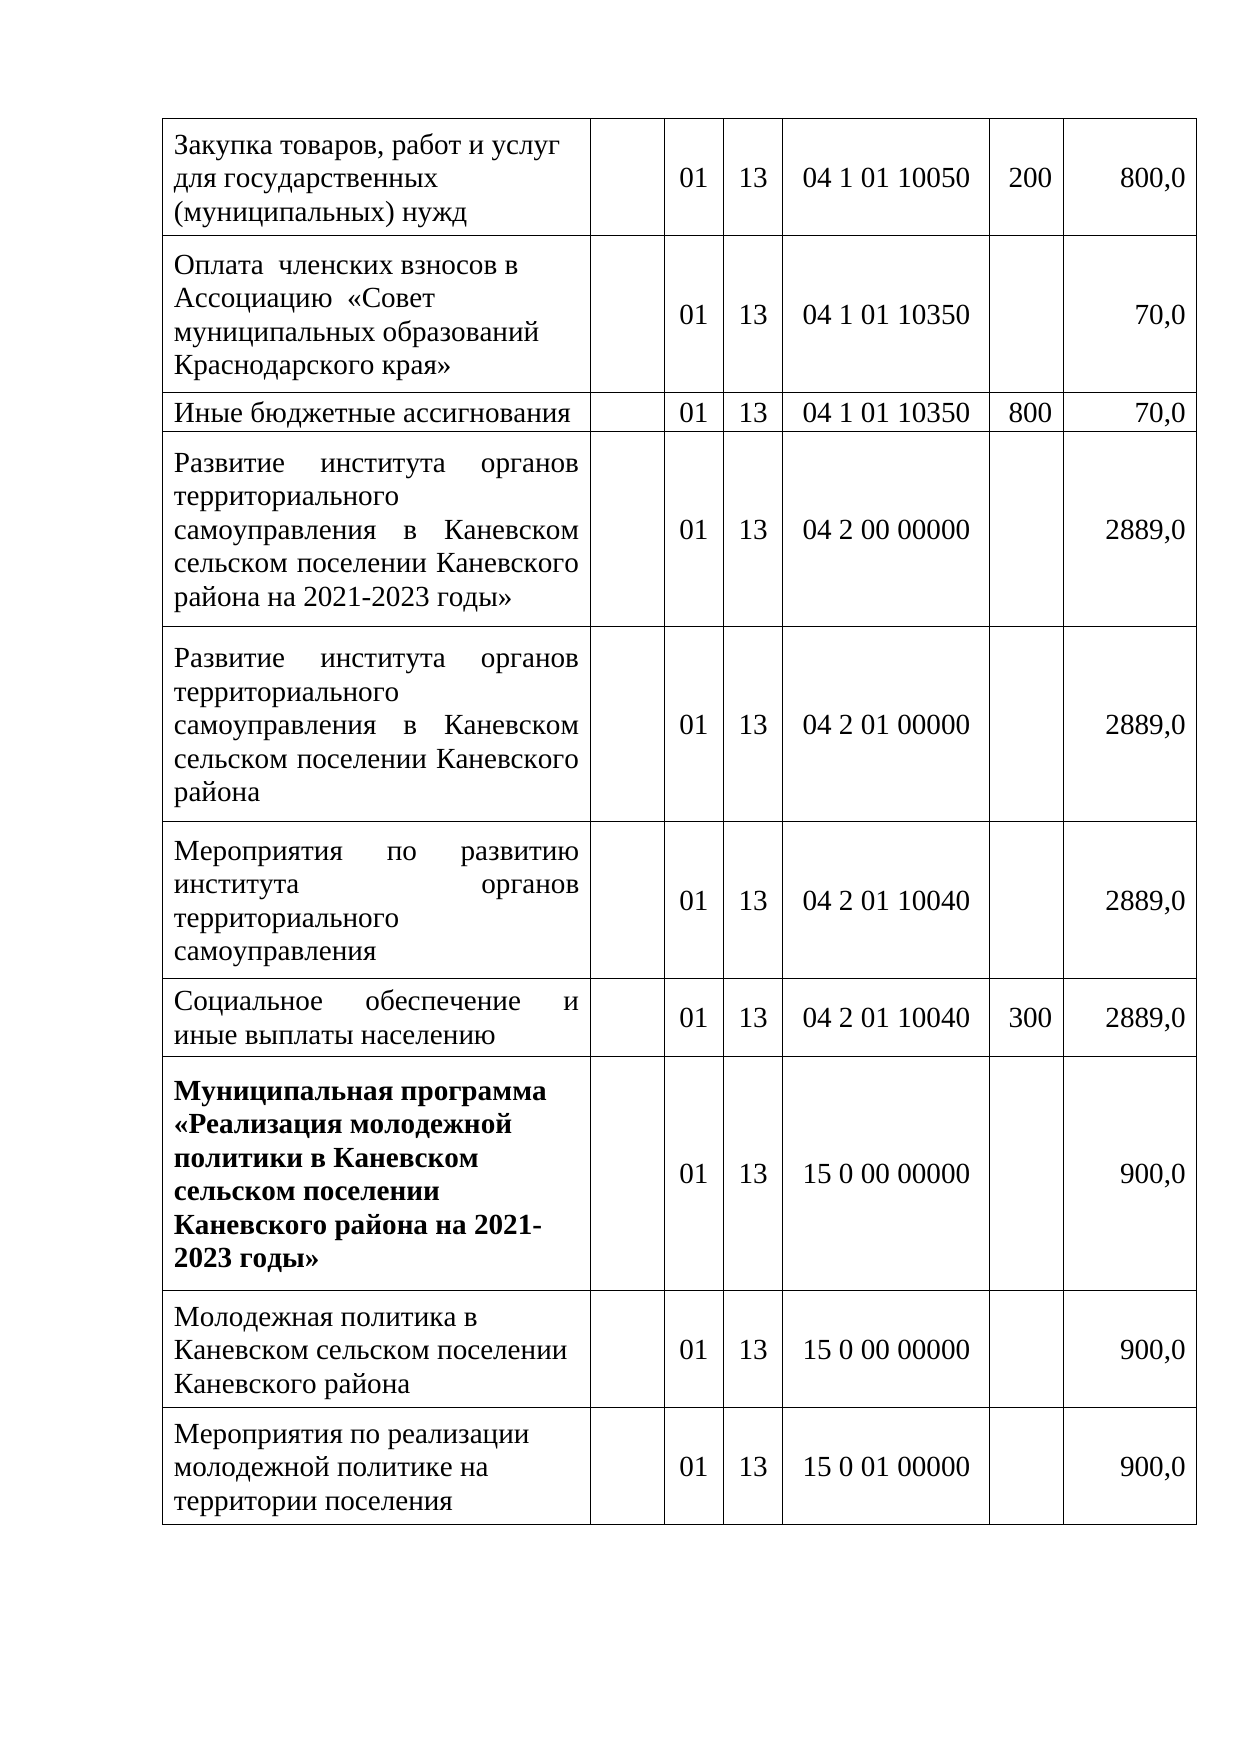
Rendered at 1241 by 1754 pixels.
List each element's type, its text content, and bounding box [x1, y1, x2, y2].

table_cell [990, 627, 1063, 821]
table_cell [591, 822, 664, 977]
table_cell 13 [724, 236, 782, 392]
table_cell [591, 1408, 664, 1524]
table_cell [591, 432, 664, 626]
table_cell Мероприятия по реализации молодежной политике на территории поселения [163, 1408, 590, 1524]
table_cell 04 1 01 10350 [783, 393, 989, 431]
table_cell 900,0 [1064, 1057, 1196, 1290]
table_cell 01 [665, 236, 723, 392]
table_cell [990, 822, 1063, 977]
table_cell Развитие института органов территориального самоуправления в Каневском сельском поселении Каневского района [163, 627, 590, 821]
table_cell [990, 1291, 1063, 1407]
table_cell 01 [665, 1057, 723, 1290]
table_cell 04 2 01 10040 [783, 822, 989, 977]
table_cell 2889,0 [1064, 627, 1196, 821]
table_cell 900,0 [1064, 1408, 1196, 1524]
table_cell Мероприятия по развитию института органов территориального самоуправления [163, 822, 590, 977]
table_cell 15 0 00 00000 [783, 1291, 989, 1407]
table_cell Закупка товаров, работ и услуг для государственных (муниципальных) нужд [163, 119, 590, 235]
table_cell 01 [665, 1408, 723, 1524]
table_cell 70,0 [1064, 393, 1196, 431]
table_cell 01 [665, 393, 723, 431]
table_cell 2889,0 [1064, 979, 1196, 1056]
table_cell [591, 1057, 664, 1290]
table_cell 2889,0 [1064, 432, 1196, 626]
table_cell Социальное обеспечение и иные выплаты населению [163, 979, 590, 1056]
table_cell [990, 432, 1063, 626]
table_cell [591, 1291, 664, 1407]
table_cell 04 2 00 00000 [783, 432, 989, 626]
table_cell 900,0 [1064, 1291, 1196, 1407]
table_cell Молодежная политика в Каневском сельском поселении Каневского района [163, 1291, 590, 1407]
table_cell 04 1 01 10050 [783, 119, 989, 235]
table_cell 13 [724, 979, 782, 1056]
table_cell 01 [665, 432, 723, 626]
table_cell 13 [724, 822, 782, 977]
table_cell 800,0 [1064, 119, 1196, 235]
table_cell 04 2 01 00000 [783, 627, 989, 821]
table_cell Оплата членских взносов в Ассоциацию «Совет муниципальных образований Краснодарского края» [163, 236, 590, 392]
table_cell Муниципальная программа «Реализация молодежной политики в Каневском сельском поселении Каневского района на 2021-2023 годы» [163, 1057, 590, 1290]
table_cell 15 0 01 00000 [783, 1408, 989, 1524]
table_cell 15 0 00 00000 [783, 1057, 989, 1290]
table_cell [591, 979, 664, 1056]
table_cell 13 [724, 627, 782, 821]
table_cell 2889,0 [1064, 822, 1196, 977]
table_cell 01 [665, 822, 723, 977]
table_cell 01 [665, 627, 723, 821]
table_cell 13 [724, 1291, 782, 1407]
table_cell 70,0 [1064, 236, 1196, 392]
table_cell 200 [990, 119, 1063, 235]
table_cell [591, 119, 664, 235]
table_cell 800 [990, 393, 1063, 431]
table_cell 13 [724, 119, 782, 235]
table_cell [591, 393, 664, 431]
table_cell 13 [724, 393, 782, 431]
table_cell 04 1 01 10350 [783, 236, 989, 392]
table_cell 13 [724, 1408, 782, 1524]
table_cell 13 [724, 1057, 782, 1290]
table_cell 04 2 01 10040 [783, 979, 989, 1056]
table_cell [591, 627, 664, 821]
table_cell [990, 1408, 1063, 1524]
table_cell 01 [665, 1291, 723, 1407]
table_cell [990, 1057, 1063, 1290]
table_cell 300 [990, 979, 1063, 1056]
table_cell 13 [724, 432, 782, 626]
table_cell [591, 236, 664, 392]
table_cell Развитие института органов территориального самоуправления в Каневском сельском поселении Каневского района на 2021-2023 годы» [163, 432, 590, 626]
table_cell Иные бюджетные ассигнования [163, 393, 590, 431]
table_cell 01 [665, 119, 723, 235]
table_cell 01 [665, 979, 723, 1056]
table_cell [990, 236, 1063, 392]
